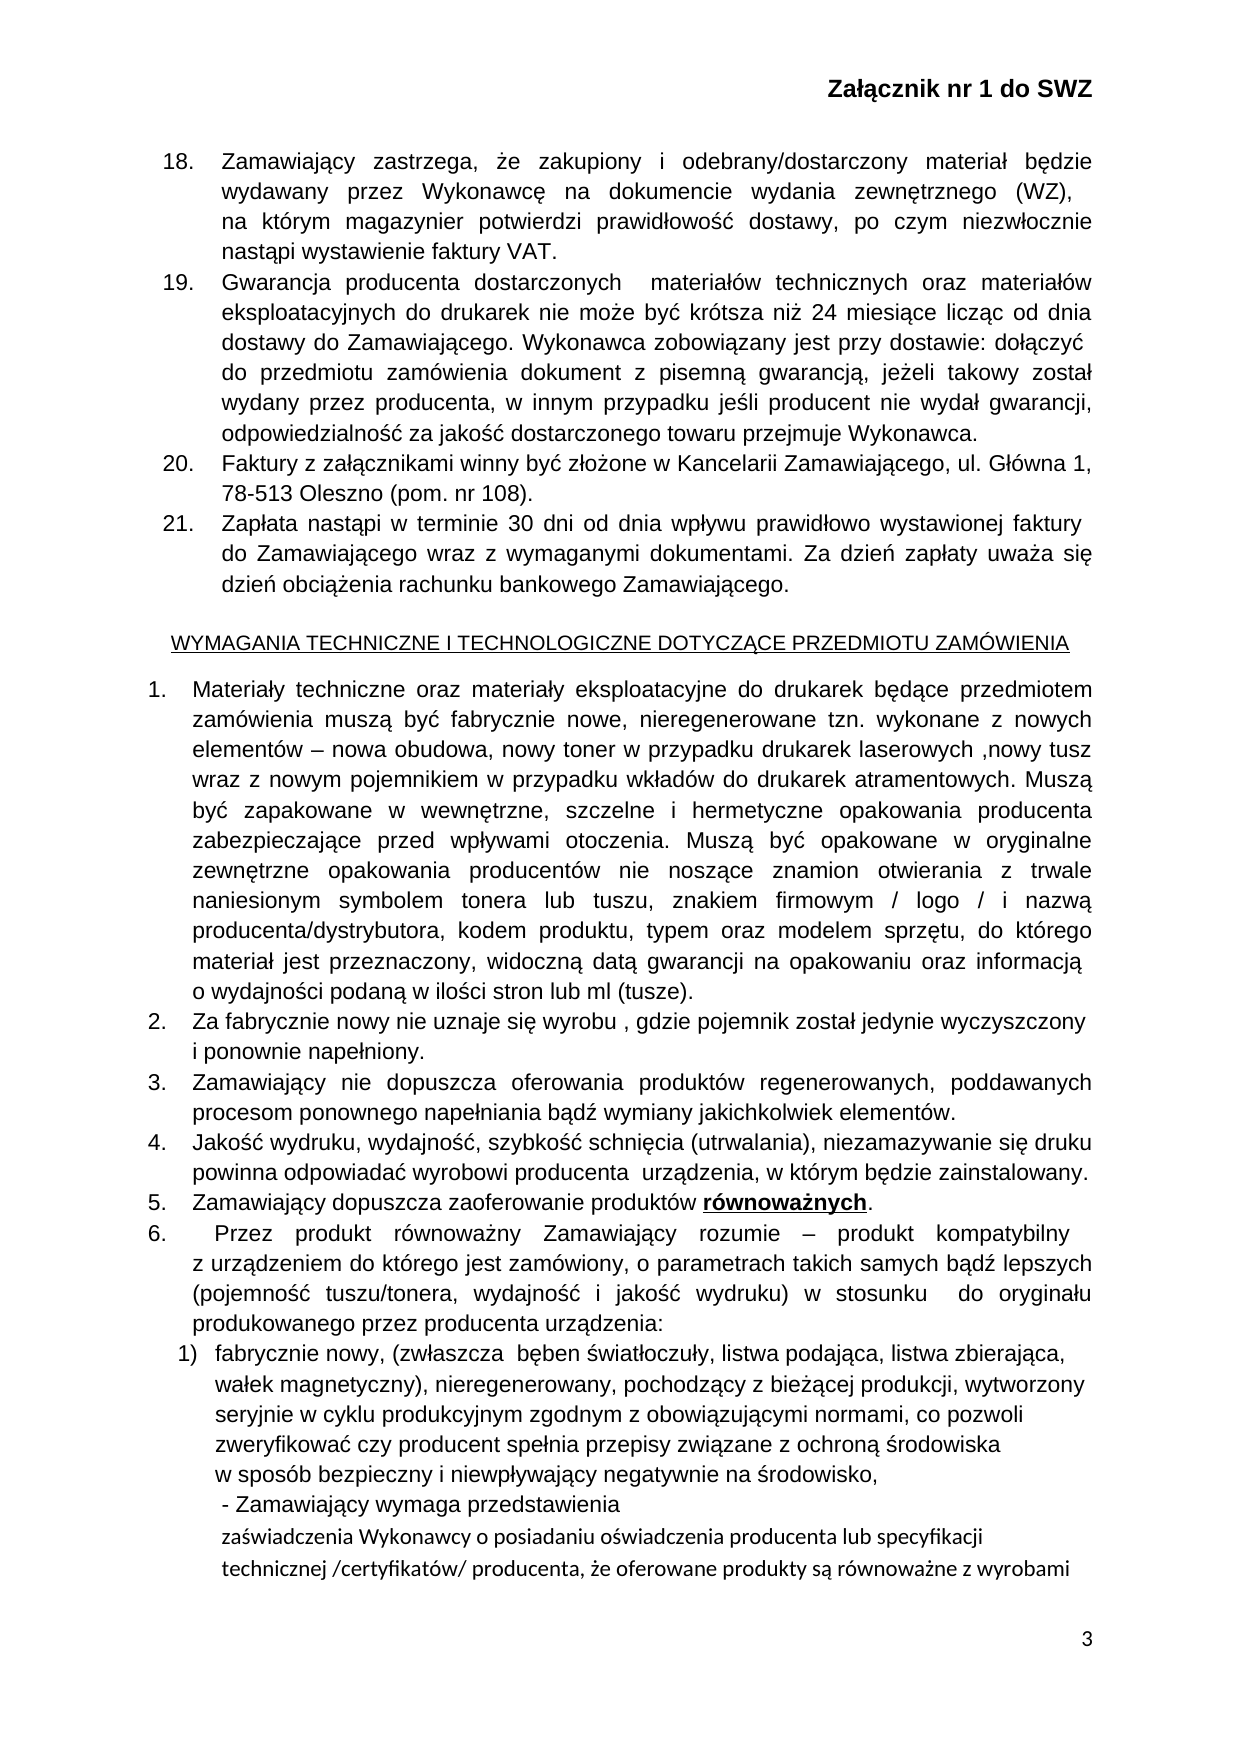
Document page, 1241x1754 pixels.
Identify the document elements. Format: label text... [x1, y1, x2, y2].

list Faktury z załącznikami winny być złożone w Kancelarii Zamawiającego, ul. Główna 1, 78-513 Oleszno (pom. nr 108). [162, 450, 1093, 506]
list Za fabrycznie nowy nie uznaje się wyrobu , gdzie pojemnik został jedynie wyczyszczony i ponownie napełniony. [148, 1008, 1093, 1064]
list Zamawiający nie dopuszcza oferowania produktów regenerowanych, poddawanych procesom ponownego napełniania bądź wymiany jakichkolwiek elementów. [148, 1068, 1093, 1125]
text WYMAGANIA TECHNICZNE I TECHNOLOGICZNE DOTYCZĄCE PRZEDMIOTU ZAMÓWIENIA [148, 631, 1093, 655]
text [221, 1491, 1093, 1582]
list Zamawiający dopuszcza zaoferowanie produktów równoważnych. [148, 1189, 1093, 1216]
list Zamawiający zastrzega, że zakupiony i odebrany/dostarczony materiał będzie wydawany przez Wykonawcę na dokumencie wydania zewnętrznego (WZ), na którym magazynier potwierdzi prawidłowość dostawy, po czym niezwłocznie nastąpi wystawienie faktury VAT. [162, 148, 1093, 264]
list Przez produkt równoważny Zamawiający rozumie – produkt kompatybilny z urządzeniem do którego jest zamówiony, o parametrach takich samych bądź lepszych (pojemność tuszu/tonera, wydajność i jakość wydruku) w stosunku do oryginału produkowanego przez producenta urządzenia: [148, 1219, 1093, 1336]
list Jakość wydruku, wydajność, szybkość schnięcia (utrwalania), niezamazywanie się druku powinna odpowiadać wyrobowi producenta urządzenia, w którym będzie zainstalowany. [148, 1129, 1093, 1185]
list Gwarancja producenta dostarczonych materiałów technicznych oraz materiałów eksploatacyjnych do drukarek nie może być krótsza niż 24 miesiące licząc od dnia dostawy do Zamawiającego. Wykonawca zobowiązany jest przy dostawie: dołączyć do przedmiotu zamówienia dokument z pisemną gwarancją, jeżeli takowy został wydany przez producenta, w innym przypadku jeśli producent nie wydał gwarancji, odpowiedzialność za jakość dostarczonego towaru przejmuje Wykonawca. [162, 268, 1093, 446]
list Zapłata nastąpi w terminie 30 dni od dnia wpływu prawidłowo wystawionej faktury do Zamawiającego wraz z wymaganymi dokumentami. Za dzień zapłaty uważa się dzień obciążenia rachunku bankowego Zamawiającego. [162, 510, 1093, 597]
list fabrycznie nowy, (zwłaszcza bęben światłoczuły, listwa podająca, listwa zbierająca, wałek magnetyczny), nieregenerowany, pochodzący z bieżącej produkcji, wytworzony seryjnie w cyklu produkcyjnym zgodnym z obowiązującymi normami, co pozwoli zweryfikować czy producent spełnia przepisy związane z ochroną środowiska w sposób bezpieczny i niewpływający negatywnie na środowisko, [177, 1340, 1093, 1487]
list Materiały techniczne oraz materiały eksploatacyjne do drukarek będące przedmiotem zamówienia muszą być fabrycznie nowe, nieregenerowane tzn. wykonane z nowych elementów – nowa obudowa, nowy toner w przypadku drukarek laserowych ,nowy tusz wraz z nowym pojemnikiem w przypadku wkładów do drukarek atramentowych. Muszą być zapakowane w wewnętrzne, szczelne i hermetyczne opakowania producenta zabezpieczające przed wpływami otoczenia. Muszą być opakowane w oryginalne zewnętrzne opakowania producentów nie noszące znamion otwierania z trwale naniesionym symbolem tonera lub tuszu, znakiem firmowym / logo / i nazwą producenta/dystrybutora, kodem produktu, typem oraz modelem sprzętu, do którego materiał jest przeznaczony, widoczną datą gwarancji na opakowaniu oraz informacją o wydajności podaną w ilości stron lub ml (tusze). [148, 676, 1093, 1004]
